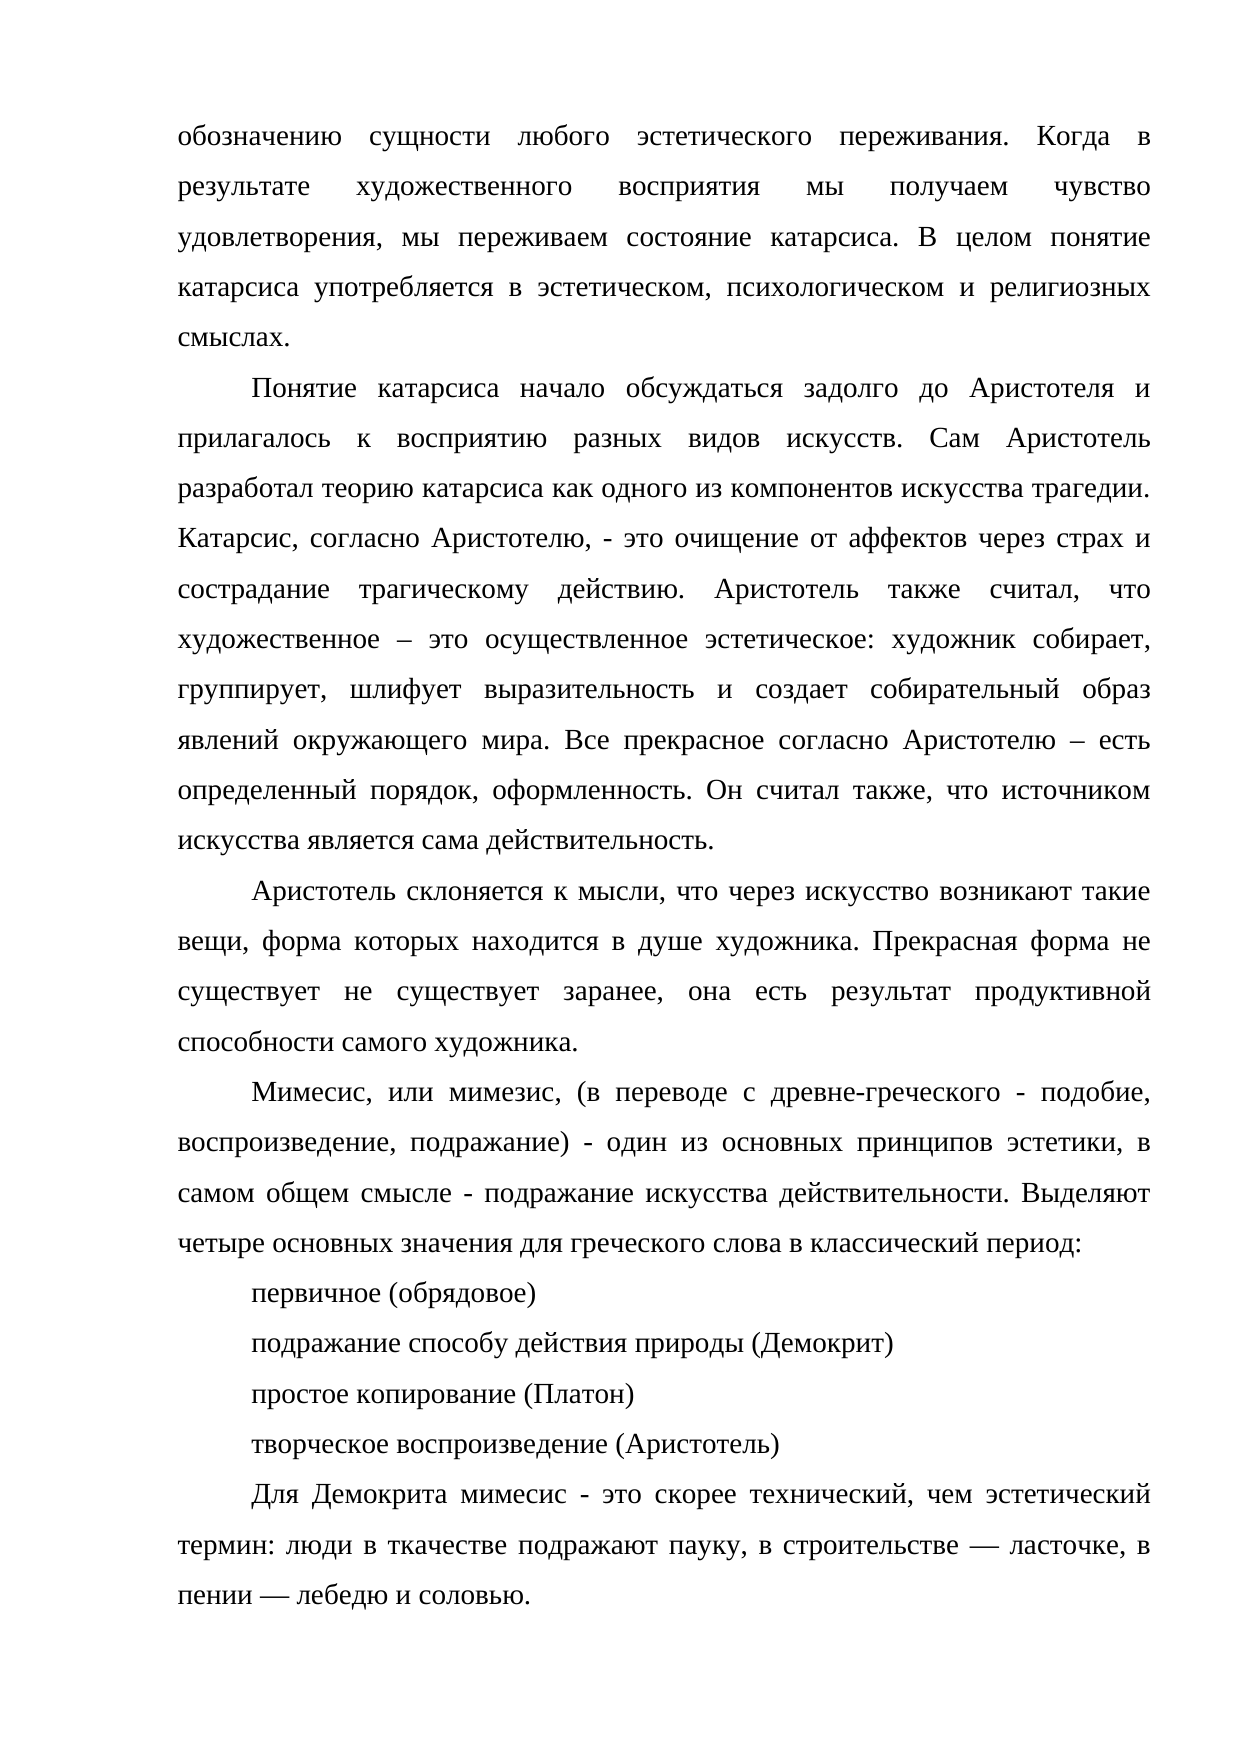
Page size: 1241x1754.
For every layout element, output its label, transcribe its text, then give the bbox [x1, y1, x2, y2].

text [177, 118, 1152, 353]
text Мимесис, или мимезис, (в переводе с древне-греческого - подобие, воспроизведение, подражание) - один из основных принципов эстетики, в самом общем смысле - подражание искусства действительности. Выделяют четыре основных значения для греческого слова в классический период: [177, 1074, 1152, 1258]
text Понятие катарсиса начало обсуждаться задолго до Аристотеля и прилагалось к восприятию разных видов искусств. Сам Аристотель разработал теорию катарсиса как одного из компонентов искусства трагедии. Катарсис, согласно Аристотелю, - это очищение от аффектов через страх и сострадание трагическому действию. Аристотель также считал, что художественное – это осуществленное эстетическое: художник собирает, группирует, шлифует выразительность и создает собирательный образ явлений окружающего мира. Все прекрасное согласно Аристотелю – есть определенный порядок, оформленность. Он считал также, что источником искусства является сама действительность. [177, 370, 1152, 856]
text Аристотель склоняется к мысли, что через искусство возникают такие вещи, форма которых находится в душе художника. Прекрасная форма не существует не существует заранее, она есть результат продуктивной способности самого художника. [177, 873, 1152, 1057]
text Для Демокрита мимесис - это скорее технический, чем эстетический термин: люди в ткачестве подражают пауку, в строительстве — ласточке, в пении — лебедю и соловью. [177, 1477, 1152, 1611]
text подражание способу действия природы (Демокрит) [177, 1326, 1152, 1359]
text простое копирование (Платон) [177, 1376, 1152, 1409]
text первичное (обрядовое) [177, 1275, 1152, 1309]
text творческое воспроизведение (Аристотель) [177, 1426, 1152, 1460]
